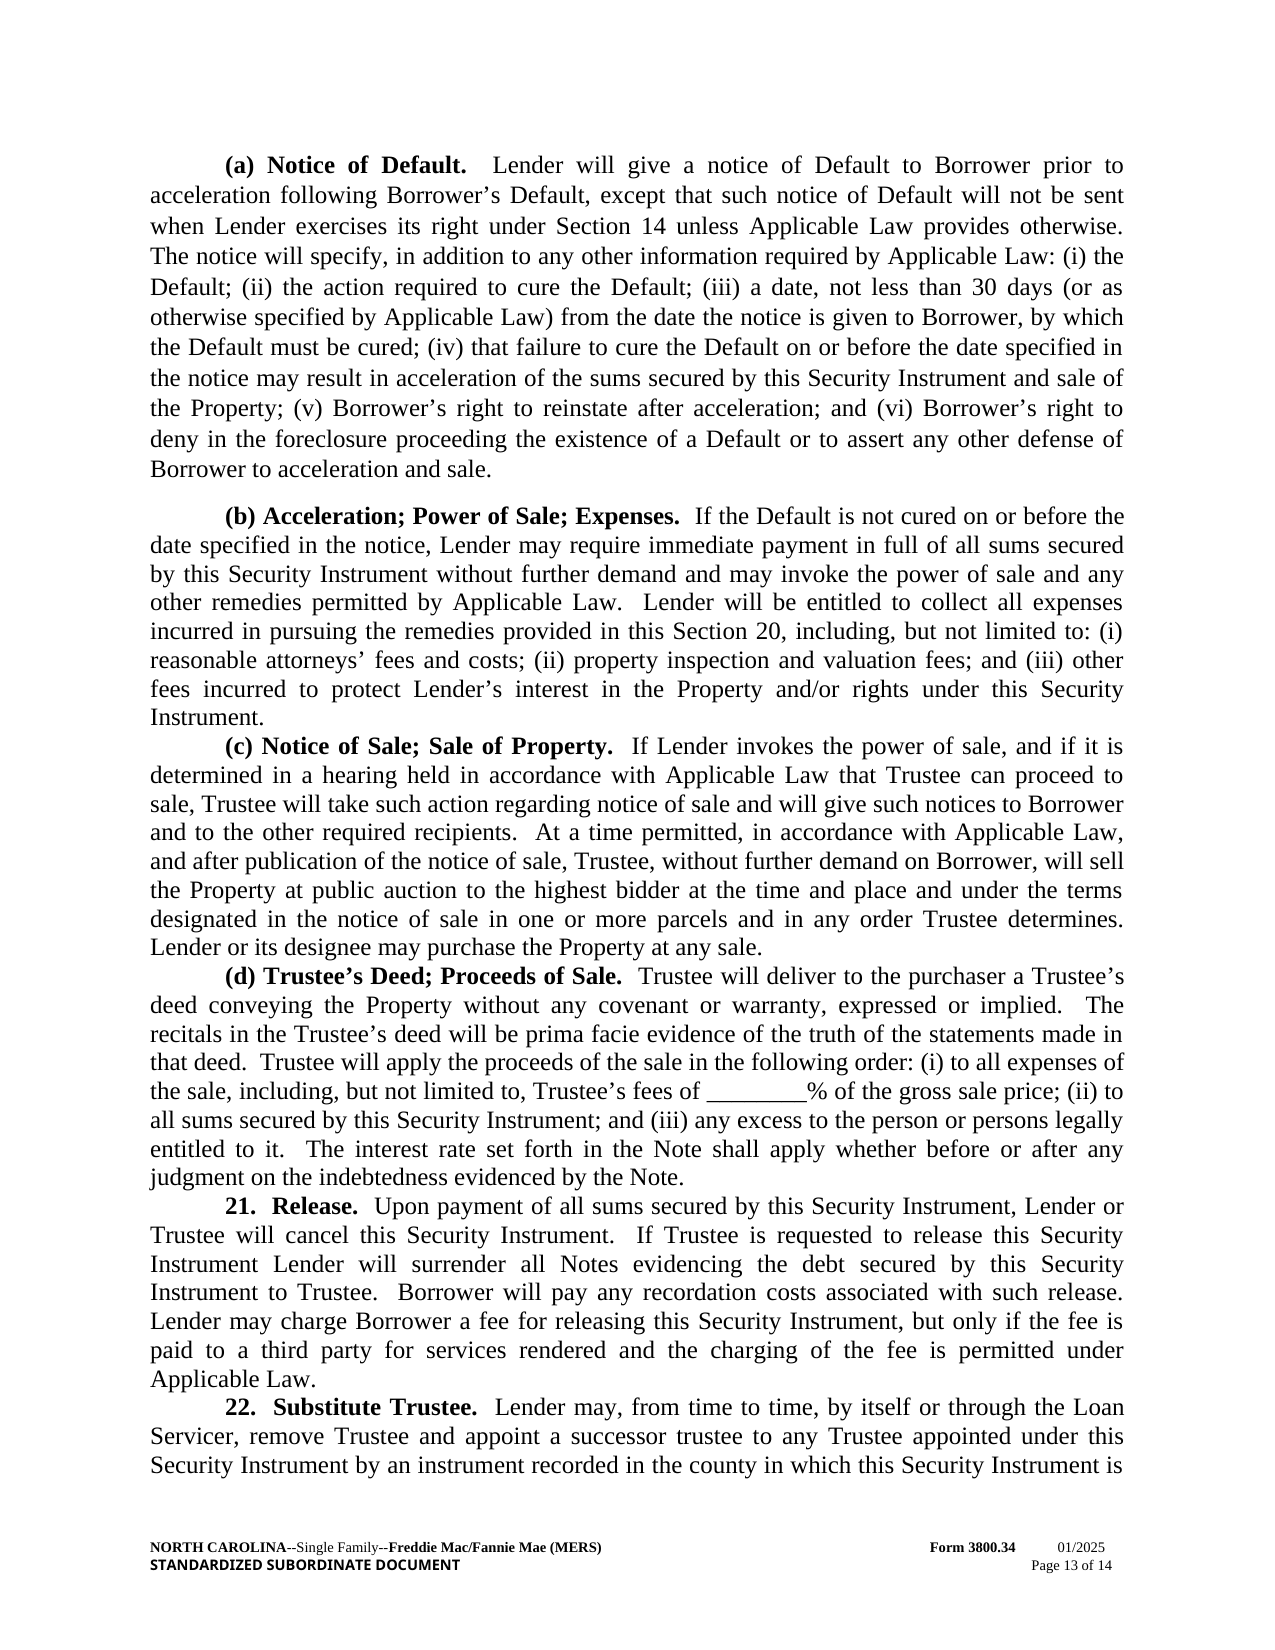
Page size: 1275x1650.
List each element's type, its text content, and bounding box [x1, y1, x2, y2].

list (d) Trustee’s Deed; Proceeds of Sale. Trustee will deliver to the purchaser a Trustee’s deed conveying the Property without any covenant or warranty, expressed or implied. The recitals in the Trustee’s deed will be prima facie evidence of the truth of the statements made in that deed. Trustee will apply the proceeds of the sale in the following order: (i) to all expenses of the sale, including, but not limited to, Trustee’s fees of ________% of the gross sale price; (ii) to all sums secured by this Security Instrument; and (iii) any excess to the person or persons legally entitled to it. The interest rate set forth in the Note shall apply whether before or after any judgment on the indebtedness evidenced by the Note. [150, 961, 1125, 1191]
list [150, 1392, 1125, 1479]
list (c) Notice of Sale; Sale of Property. If Lender invokes the power of sale, and if it is determined in a hearing held in accordance with Applicable Law that Trustee can proceed to sale, Trustee will take such action regarding notice of sale and will give such notices to Borrower and to the other required recipients. At a time permitted, in accordance with Applicable Law, and after publication of the notice of sale, Trustee, without further demand on Borrower, will sell the Property at public auction to the highest bidder at the time and place and under the terms designated in the notice of sale in one or more parcels and in any order Trustee determines. Lender or its designee may purchase the Property at any sale. [150, 731, 1125, 961]
text (a) Notice of Default. Lender will give a notice of Default to Borrower prior to acceleration following Borrower’s Default, except that such notice of Default will not be sent when Lender exercises its right under Section 14 unless Applicable Law provides otherwise. The notice will specify, in addition to any other information required by Applicable Law: (i) the Default; (ii) the action required to cure the Default; (iii) a date, not less than 30 days (or as otherwise specified by Applicable Law) from the date the notice is given to Borrower, by which the Default must be cured; (iv) that failure to cure the Default on or before the date specified in the notice may result in acceleration of the sums secured by this Security Instrument and sale of the Property; (v) Borrower’s right to reinstate after acceleration; and (vi) Borrower’s right to deny in the foreclosure proceeding the existence of a Default or to assert any other defense of Borrower to acceleration and sale. [150, 150, 1125, 483]
list 21. Release. Upon payment of all sums secured by this Security Instrument, Lender or Trustee will cancel this Security Instrument. If Trustee is requested to release this Security Instrument Lender will surrender all Notes evidencing the debt secured by this Security Instrument to Trustee. Borrower will pay any recordation costs associated with such release. Lender may charge Borrower a fee for releasing this Security Instrument, but only if the fee is paid to a third party for services rendered and the charging of the fee is permitted under Applicable Law. [150, 1191, 1125, 1392]
text (b) Acceleration; Power of Sale; Expenses. If the Default is not cured on or before the date specified in the notice, Lender may require immediate payment in full of all sums secured by this Security Instrument without further demand and may invoke the power of sale and any other remedies permitted by Applicable Law. Lender will be entitled to collect all expenses incurred in pursuing the remedies provided in this Section 20, including, but not limited to: (i) reasonable attorneys’ fees and costs; (ii) property inspection and valuation fees; and (iii) other fees incurred to protect Lender’s interest in the Property and/or rights under this Security Instrument. [150, 501, 1125, 731]
